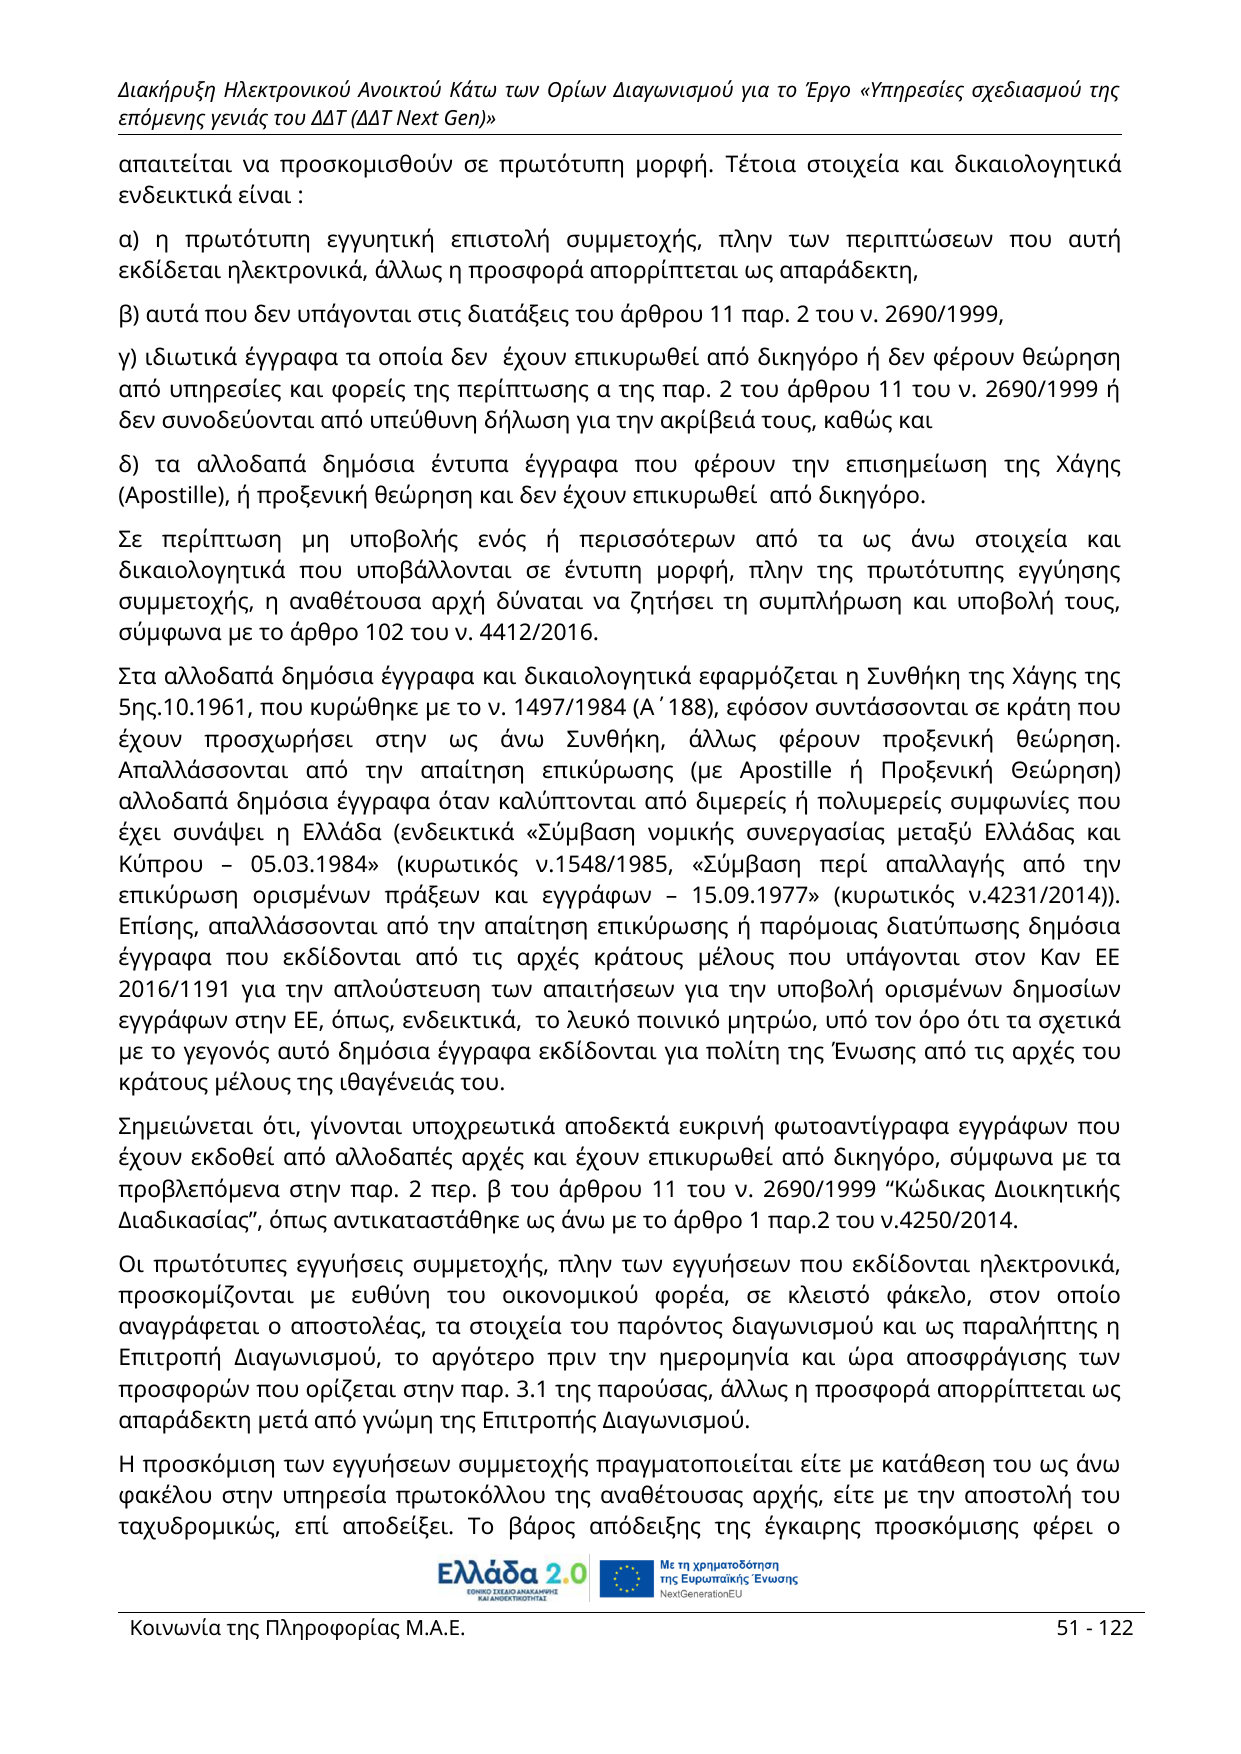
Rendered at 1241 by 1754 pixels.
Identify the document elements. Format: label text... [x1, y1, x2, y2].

text Οι πρωτότυπες εγγυήσεις συμμετοχής, πλην των εγγυήσεων που εκδίδονται ηλεκτρονικά, προσκομίζονται με ευθύνη του οικονομικού φορέα, σε κλειστό φάκελο, στον οποίο αναγράφεται ο αποστολέας, τα στοιχεία του παρόντος διαγωνισμού και ως παραλήπτης η Επιτροπή Διαγωνισμού, το αργότερο πριν την ημερομηνία και ώρα αποσφράγισης των προσφορών που ορίζεται στην παρ. 3.1 της παρούσας, άλλως η προσφορά απορρίπτεται ως απαράδεκτη μετά από γνώμη της Επιτροπής Διαγωνισμού. [118, 1247, 1122, 1435]
text Σε περίπτωση μη υποβολής ενός ή περισσότερων από τα ως άνω στοιχεία και δικαιολογητικά που υποβάλλονται σε έντυπη μορφή, πλην της πρωτότυπης εγγύησης συμμετοχής, η αναθέτουσα αρχή δύναται να ζητήσει τη συμπλήρωση και υποβολή τους, σύμφωνα με το άρθρο 102 του ν. 4412/2016. [118, 522, 1122, 647]
text γ) ιδιωτικά έγγραφα τα οποία δεν έχουν επικυρωθεί από δικηγόρο ή δεν φέρουν θεώρηση από υπηρεσίες και φορείς της περίπτωσης α της παρ. 2 του άρθρου 11 του ν. 2690/1999 ή δεν συνοδεύονται από υπεύθυνη δήλωση για την ακρίβειά τους, καθώς και [118, 341, 1122, 435]
text Στα αλλοδαπά δημόσια έγγραφα και δικαιολογητικά εφαρμόζεται η Συνθήκη της Χάγης της 5ης.10.1961, που κυρώθηκε με το ν. 1497/1984 (Α΄188), εφόσον συντάσσονται σε κράτη που έχουν προσχωρήσει στην ως άνω Συνθήκη, άλλως φέρουν προξενική θεώρηση. Απαλλάσσονται από την απαίτηση επικύρωσης (με Apostille ή Προξενική Θεώρηση) αλλοδαπά δημόσια έγγραφα όταν καλύπτονται από διμερείς ή πολυμερείς συμφωνίες που έχει συνάψει η Ελλάδα (ενδεικτικά «Σύμβαση νομικής συνεργασίας μεταξύ Ελλάδας και Κύπρου – 05.03.1984» (κυρωτικός ν.1548/1985, «Σύμβαση περί απαλλαγής από την επικύρωση ορισμένων πράξεων και εγγράφων – 15.09.1977» (κυρωτικός ν.4231/2014)). Επίσης, απαλλάσσονται από την απαίτηση επικύρωσης ή παρόμοιας διατύπωσης δημόσια έγγραφα που εκδίδονται από τις αρχές κράτους μέλους που υπάγονται στον Καν ΕΕ 2016/1191 για την απλούστευση των απαιτήσεων για την υποβολή ορισμένων δημοσίων εγγράφων στην ΕΕ, όπως, ενδεικτικά, το λευκό ποινικό μητρώο, υπό τον όρο ότι τα σχετικά με το γεγονός αυτό δημόσια έγγραφα εκδίδονται για πολίτη της Ένωσης από τις αρχές του κράτους μέλους της ιθαγένειάς του. [118, 660, 1122, 1097]
text β) αυτά που δεν υπάγονται στις διατάξεις του άρθρου 11 παρ. 2 του ν. 2690/1999, [118, 297, 1122, 329]
picture [437, 1554, 804, 1602]
text δ) τα αλλοδαπά δημόσια έντυπα έγγραφα που φέρουν την επισημείωση της Χάγης (Apostille), ή προξενική θεώρηση και δεν έχουν επικυρωθεί από δικηγόρο. [118, 447, 1122, 510]
text Σημειώνεται ότι, γίνονται υποχρεωτικά αποδεκτά ευκρινή φωτοαντίγραφα εγγράφων που έχουν εκδοθεί από αλλοδαπές αρχές και έχουν επικυρωθεί από δικηγόρο, σύμφωνα με τα προβλεπόμενα στην παρ. 2 περ. β του άρθρου 11 του ν. 2690/1999 “Κώδικας Διοικητικής Διαδικασίας”, όπως αντικαταστάθηκε ως άνω με το άρθρο 1 παρ.2 του ν.4250/2014. [118, 1110, 1122, 1235]
text α) η πρωτότυπη εγγυητική επιστολή συμμετοχής, πλην των περιπτώσεων που αυτή εκδίδεται ηλεκτρονικά, άλλως η προσφορά απορρίπτεται ως απαράδεκτη, [118, 222, 1122, 285]
